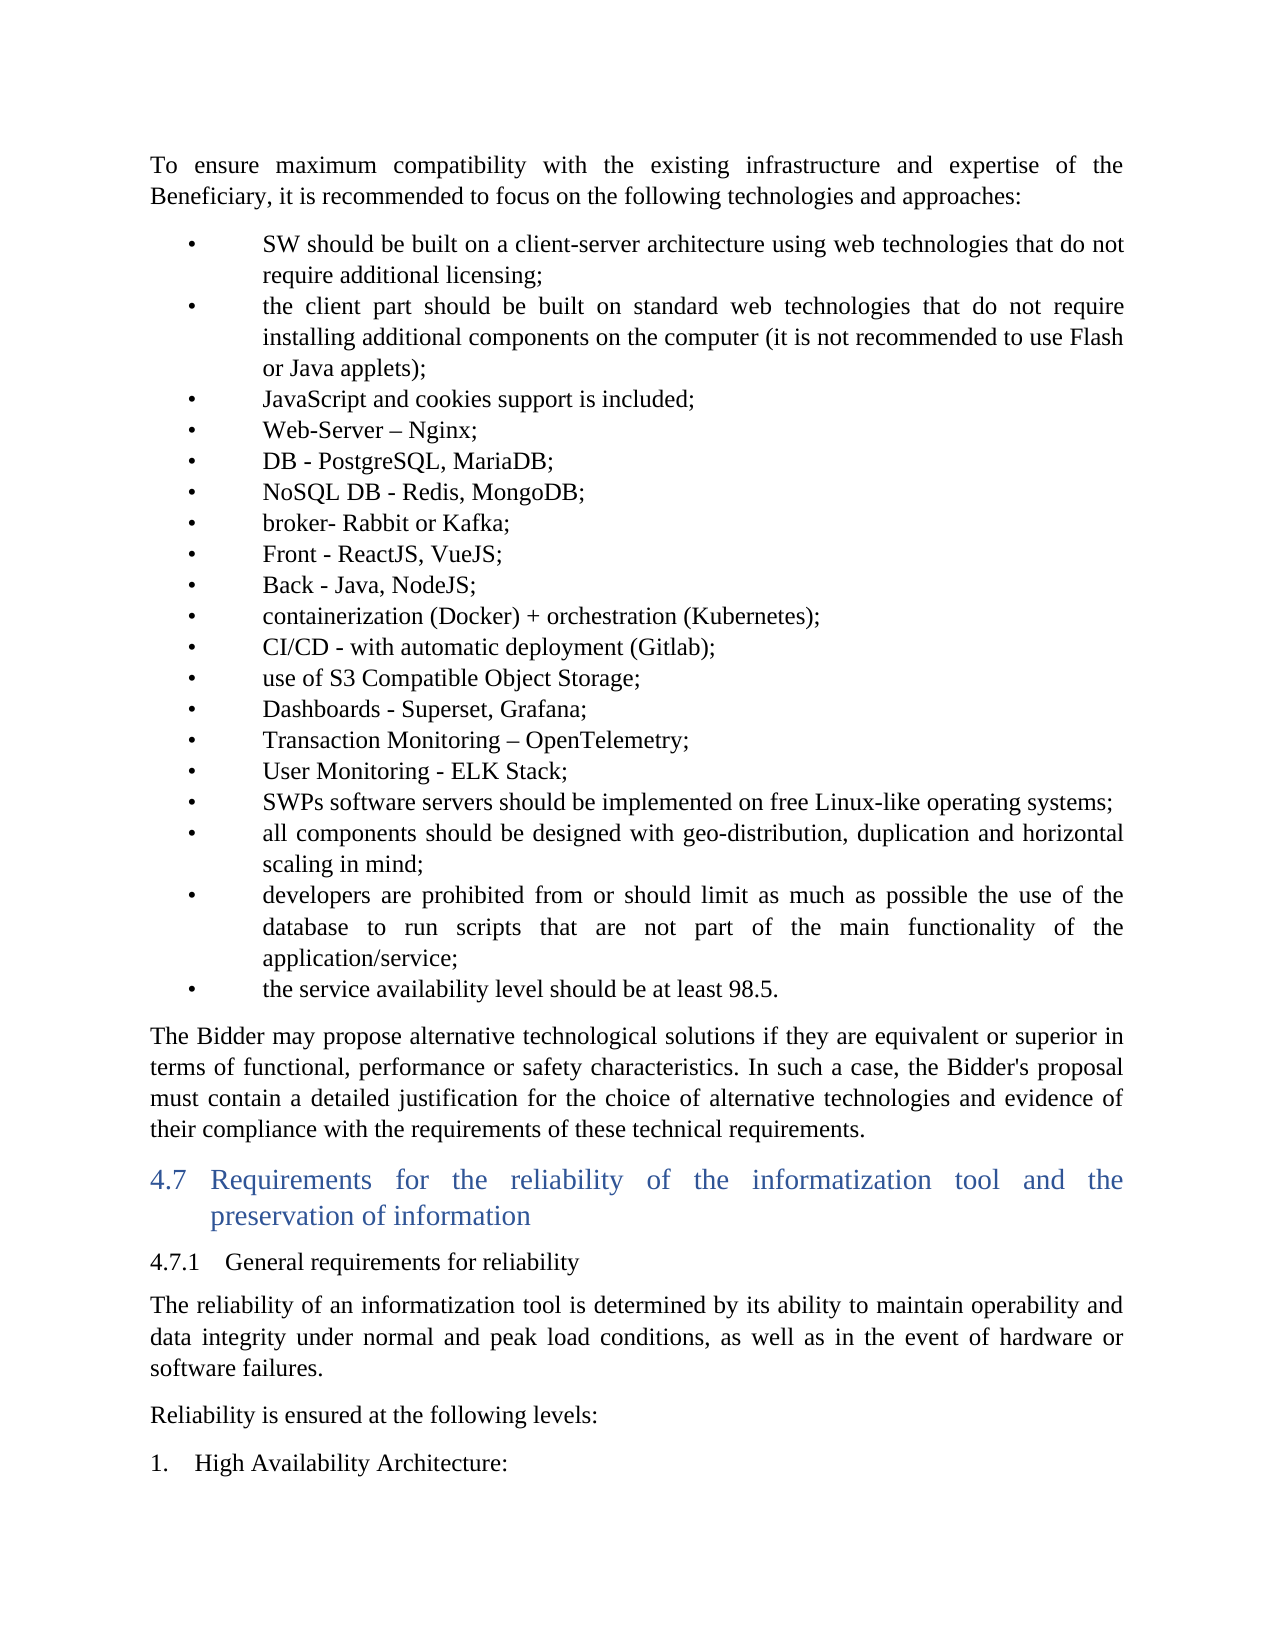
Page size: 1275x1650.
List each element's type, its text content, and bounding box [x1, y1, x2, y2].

list all components should be designed with geo-distribution, duplication and horizontal scaling in mind; [187, 818, 1125, 878]
list JavaScript and cookies support is included; [187, 384, 1125, 413]
list Web-Server – Nginx; [187, 415, 1125, 444]
text The reliability of an informatization tool is determined by its ability to maintain operability and data integrity under normal and peak load conditions, as well as in the event of hardware or software failures. [150, 1291, 1125, 1381]
list Dashboards - Superset, Grafana; [187, 694, 1125, 723]
list containerization (Docker) + orchestration (Kubernetes); [187, 601, 1125, 630]
list developers are prohibited from or should limit as much as possible the use of the database to run scripts that are not part of the main functionality of the application/service; [187, 881, 1125, 971]
list DB - PostgreSQL, MariaDB; [187, 446, 1125, 475]
list the client part should be built on standard web technologies that do not require installing additional components on the computer (it is not recommended to use Flash or Java applets); [187, 291, 1125, 382]
list High Availability Architecture: [150, 1448, 1125, 1477]
text To ensure maximum compatibility with the existing infrastructure and expertise of the Beneficiary, it is recommended to focus on the following technologies and approaches: [150, 150, 1125, 210]
text Reliability is ensured at the following levels: [150, 1400, 1125, 1429]
text The Bidder may propose alternative technological solutions if they are equivalent or superior in terms of functional, performance or safety characteristics. In such a case, the Bidder's proposal must contain a detailed justification for the choice of alternative technologies and evidence of their compliance with the requirements of these technical requirements. [150, 1021, 1125, 1143]
list broker- Rabbit or Kafka; [187, 508, 1125, 537]
list Back - Java, NodeJS; [187, 570, 1125, 599]
list Transaction Monitoring – OpenTelemetry; [187, 725, 1125, 754]
list NoSQL DB - Redis, MongoDB; [187, 477, 1125, 506]
subtitle General requirements for reliability [150, 1247, 1125, 1276]
list User Monitoring - ELK Stack; [187, 756, 1125, 785]
list Front - ReactJS, VueJS; [187, 539, 1125, 568]
list the service availability level should be at least 98.5. [187, 974, 1125, 1002]
subtitle Requirements for the reliability of the informatization tool and the preservation of information [150, 1162, 1125, 1232]
list SW should be built on a client-server architecture using web technologies that do not require additional licensing; [187, 229, 1125, 288]
list SWPs software servers should be implemented on free Linux-like operating systems; [187, 787, 1125, 816]
list CI/CD - with automatic deployment (Gitlab); [187, 632, 1125, 661]
list use of S3 Compatible Object Storage; [187, 663, 1125, 692]
